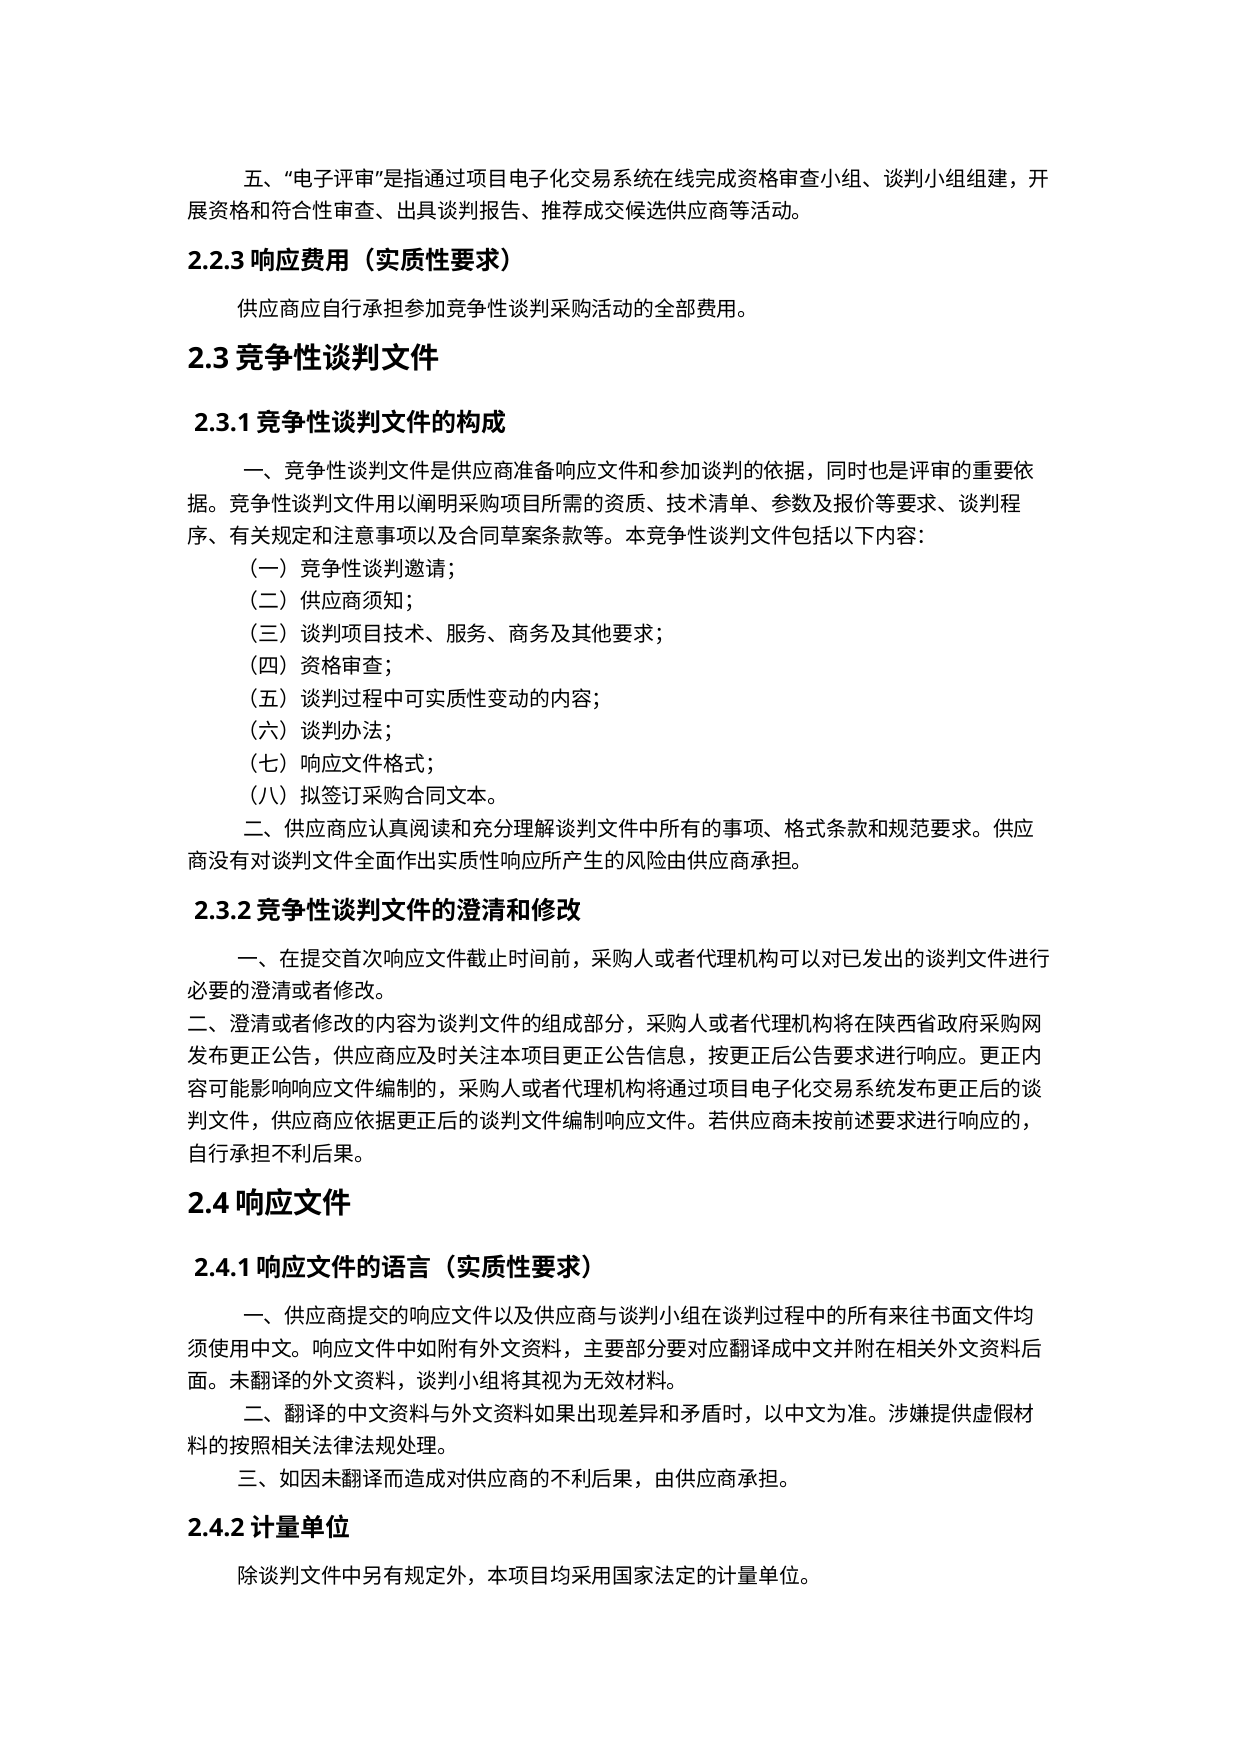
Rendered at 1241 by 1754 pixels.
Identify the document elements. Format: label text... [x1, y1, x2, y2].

text 三、如因未翻译而造成对供应商的不利后果，由供应商承担。 [187, 1462, 1053, 1494]
text （一）竞争性谈判邀请； [187, 552, 1053, 584]
text 2.2.3响应费用（实质性要求） [187, 227, 1053, 292]
text 一、竞争性谈判文件是供应商准备响应文件和参加谈判的依据，同时也是评审的重要依据。竞争性谈判文件用以阐明采购项目所需的资质、技术清单、参数及报价等要求、谈判程序、有关规定和注意事项以及合同草案条款等。本竞争性谈判文件包括以下内容： [187, 454, 1053, 552]
text （六）谈判办法； [187, 714, 1053, 747]
text 二、翻译的中文资料与外文资料如果出现差异和矛盾时，以中文为准。涉嫌提供虚假材料的按照相关法律法规处理。 [187, 1397, 1053, 1462]
text 供应商应自行承担参加竞争性谈判采购活动的全部费用。 [187, 292, 1053, 324]
text 二、澄清或者修改的内容为谈判文件的组成部分，采购人或者代理机构将在陕西省政府采购网发布更正公告，供应商应及时关注本项目更正公告信息，按更正后公告要求进行响应。更正内容可能影响响应文件编制的，采购人或者代理机构将通过项目电子化交易系统发布更正后的谈判文件，供应商应依据更正后的谈判文件编制响应文件。若供应商未按前述要求进行响应的，自行承担不利后果。 [187, 1007, 1053, 1169]
text （四）资格审查； [187, 649, 1053, 682]
text （七）响应文件格式； [187, 747, 1053, 779]
text 除谈判文件中另有规定外，本项目均采用国家法定的计量单位。 [187, 1559, 1053, 1592]
text 五、“电子评审”是指通过项目电子化交易系统在线完成资格审查小组、谈判小组组建，开展资格和符合性审查、出具谈判报告、推荐成交候选供应商等活动。 [187, 162, 1053, 227]
text 2.3.2竞争性谈判文件的澄清和修改 [187, 877, 1053, 942]
text （八）拟签订采购合同文本。 [187, 779, 1053, 812]
text 一、在提交首次响应文件截止时间前，采购人或者代理机构可以对已发出的谈判文件进行必要的澄清或者修改。 [187, 942, 1053, 1007]
text 2.4.2计量单位 [187, 1494, 1053, 1559]
text （五）谈判过程中可实质性变动的内容； [187, 682, 1053, 714]
text 2.4.1响应文件的语言（实质性要求） [187, 1234, 1053, 1299]
text （三）谈判项目技术、服务、商务及其他要求； [187, 617, 1053, 649]
text 二、供应商应认真阅读和充分理解谈判文件中所有的事项、格式条款和规范要求。供应商没有对谈判文件全面作出实质性响应所产生的风险由供应商承担。 [187, 812, 1053, 877]
text 一、供应商提交的响应文件以及供应商与谈判小组在谈判过程中的所有来往书面文件均须使用中文。响应文件中如附有外文资料，主要部分要对应翻译成中文并附在相关外文资料后面。未翻译的外文资料，谈判小组将其视为无效材料。 [187, 1299, 1053, 1397]
text 2.4响应文件 [187, 1169, 1053, 1234]
text 2.3.1竞争性谈判文件的构成 [187, 389, 1053, 454]
text （二）供应商须知； [187, 584, 1053, 617]
text 2.3竞争性谈判文件 [187, 324, 1053, 389]
